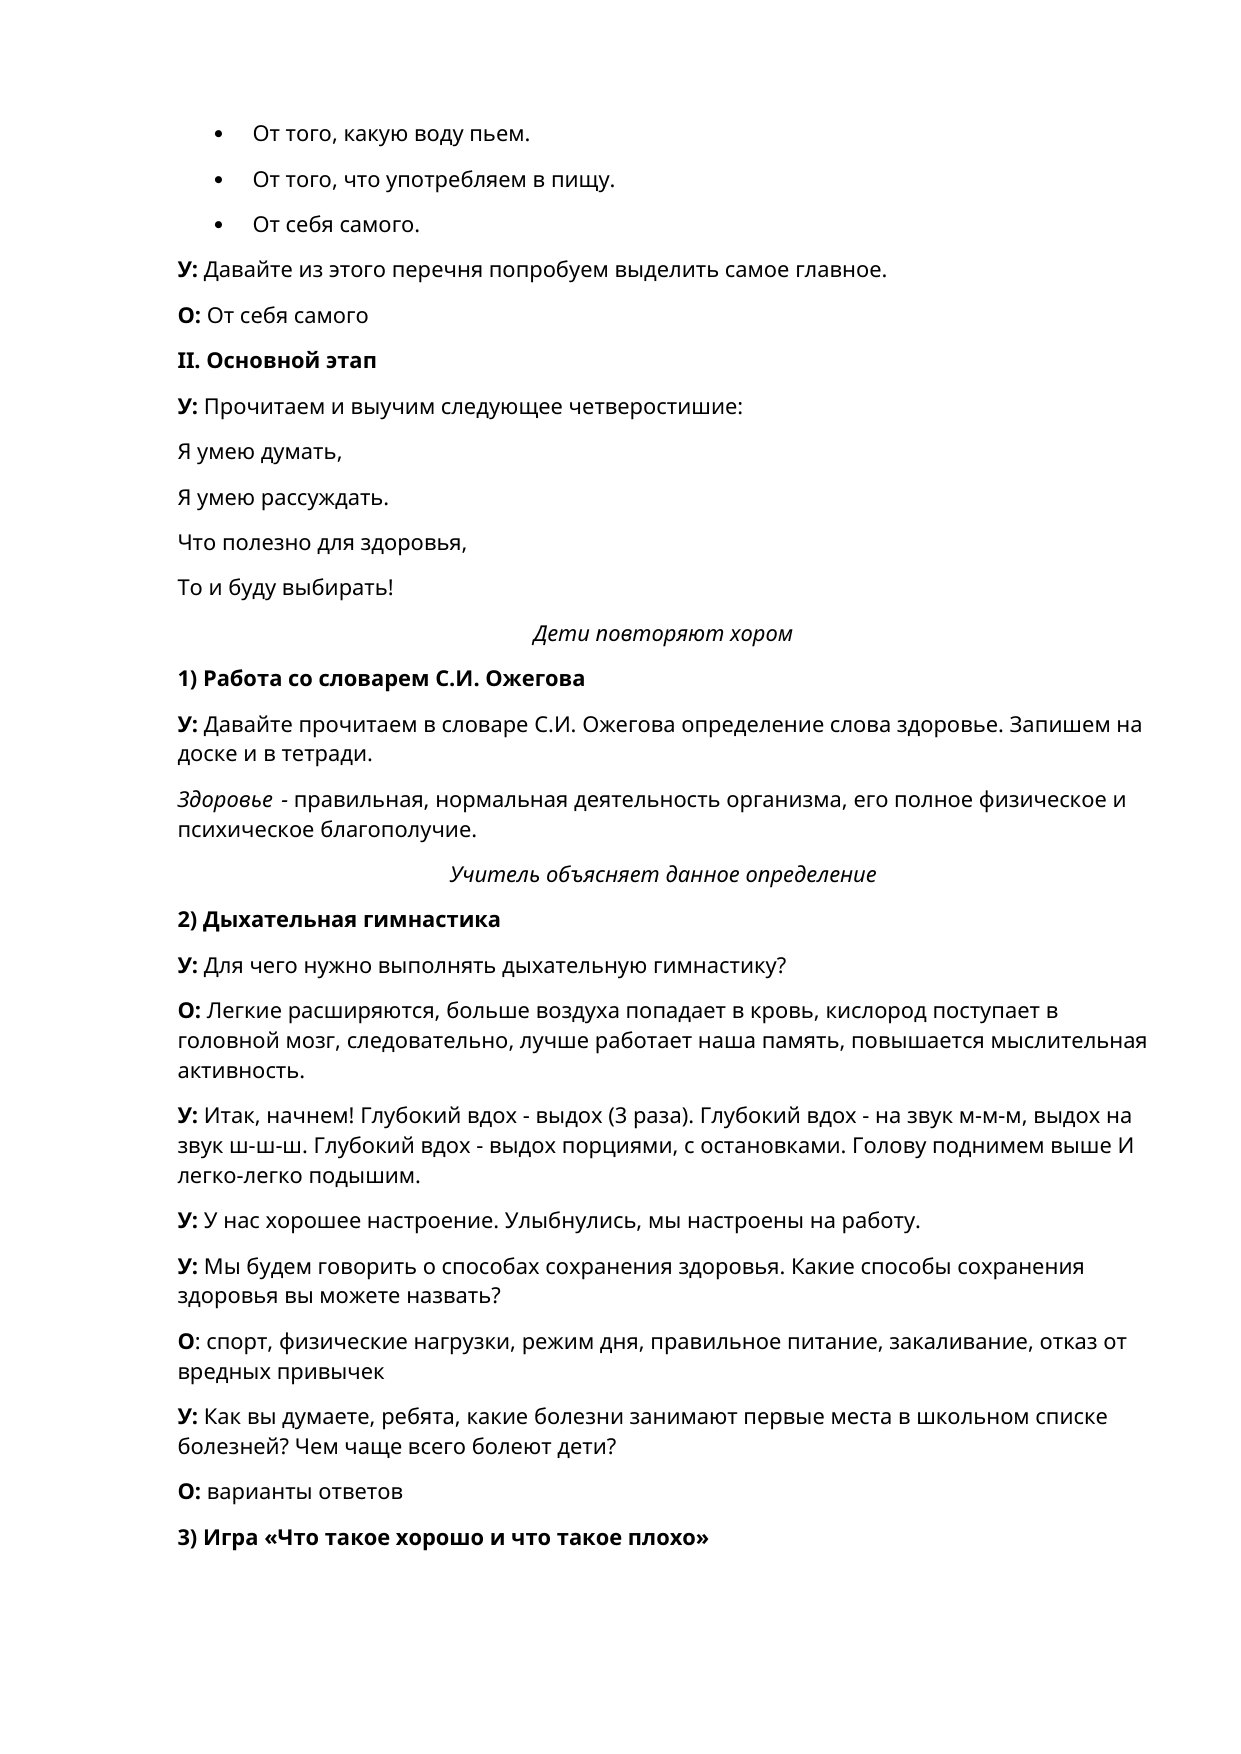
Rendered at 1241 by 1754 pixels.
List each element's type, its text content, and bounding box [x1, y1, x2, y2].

text Здоровье - правильная, нормальная деятельность организма, его полное физическое и психическое благополучие. [177, 784, 1152, 843]
text 3) Игра «Что такое хорошо и что такое плохо» [177, 1522, 1152, 1551]
text Я умею думать, [177, 436, 1152, 466]
text О: Легкие расширяются, больше воздуха попадает в кровь, кислород поступает в головной мозг, следовательно, лучше работает наша память, повышается мыслительная активность. [177, 995, 1152, 1084]
text О: варианты ответов [177, 1476, 1152, 1506]
text О: спорт, физические нагрузки, режим дня, правильное питание, закаливание, отказ от вредных привычек [177, 1326, 1152, 1385]
text У: Прочитаем и выучим следующее четверостишие: [177, 391, 1152, 420]
text То и буду выбирать! [177, 572, 1152, 602]
text У: У нас хорошее настроение. Улыбнулись, мы настроены на работу. [177, 1205, 1152, 1235]
text У: Давайте прочитаем в словаре С.И. Ожегова определение слова здоровье. Запишем на доске и в тетради. [177, 708, 1152, 768]
list От себя самого. [215, 209, 1152, 239]
text О: От себя самого [177, 300, 1152, 329]
text Что полезно для здоровья, [177, 527, 1152, 557]
text 2) Дыхательная гимнастика [177, 904, 1152, 934]
text 1) Работа со словарем С.И. Ожегова [177, 663, 1152, 693]
text Учитель объясняет данное определение [177, 859, 1152, 889]
text Я умею рассуждать. [177, 481, 1152, 511]
list От того, какую воду пьем. [215, 118, 1152, 148]
text II. Основной этап [177, 345, 1152, 375]
text У: Как вы думаете, ребята, какие болезни занимают первые места в школьном списке болезней? Чем чаще всего болеют дети? [177, 1401, 1152, 1461]
text У: Итак, начнем! Глубокий вдох - выдох (3 раза). Глубокий вдох - на звук м-м-м, выдох на звук ш-ш-ш. Глубокий вдох - выдох порциями, с остановками. Голову поднимем выше И легко-легко подышим. [177, 1100, 1152, 1189]
text Дети повторяют хором [177, 618, 1152, 647]
text У: Давайте из этого перечня попробуем выделить самое главное. [177, 254, 1152, 284]
list От того, что употребляем в пищу. [215, 163, 1152, 193]
text У: Для чего нужно выполнять дыхательную гимнастику? [177, 950, 1152, 979]
text У: Мы будем говорить о способах сохранения здоровья. Какие способы сохранения здоровья вы можете назвать? [177, 1251, 1152, 1310]
